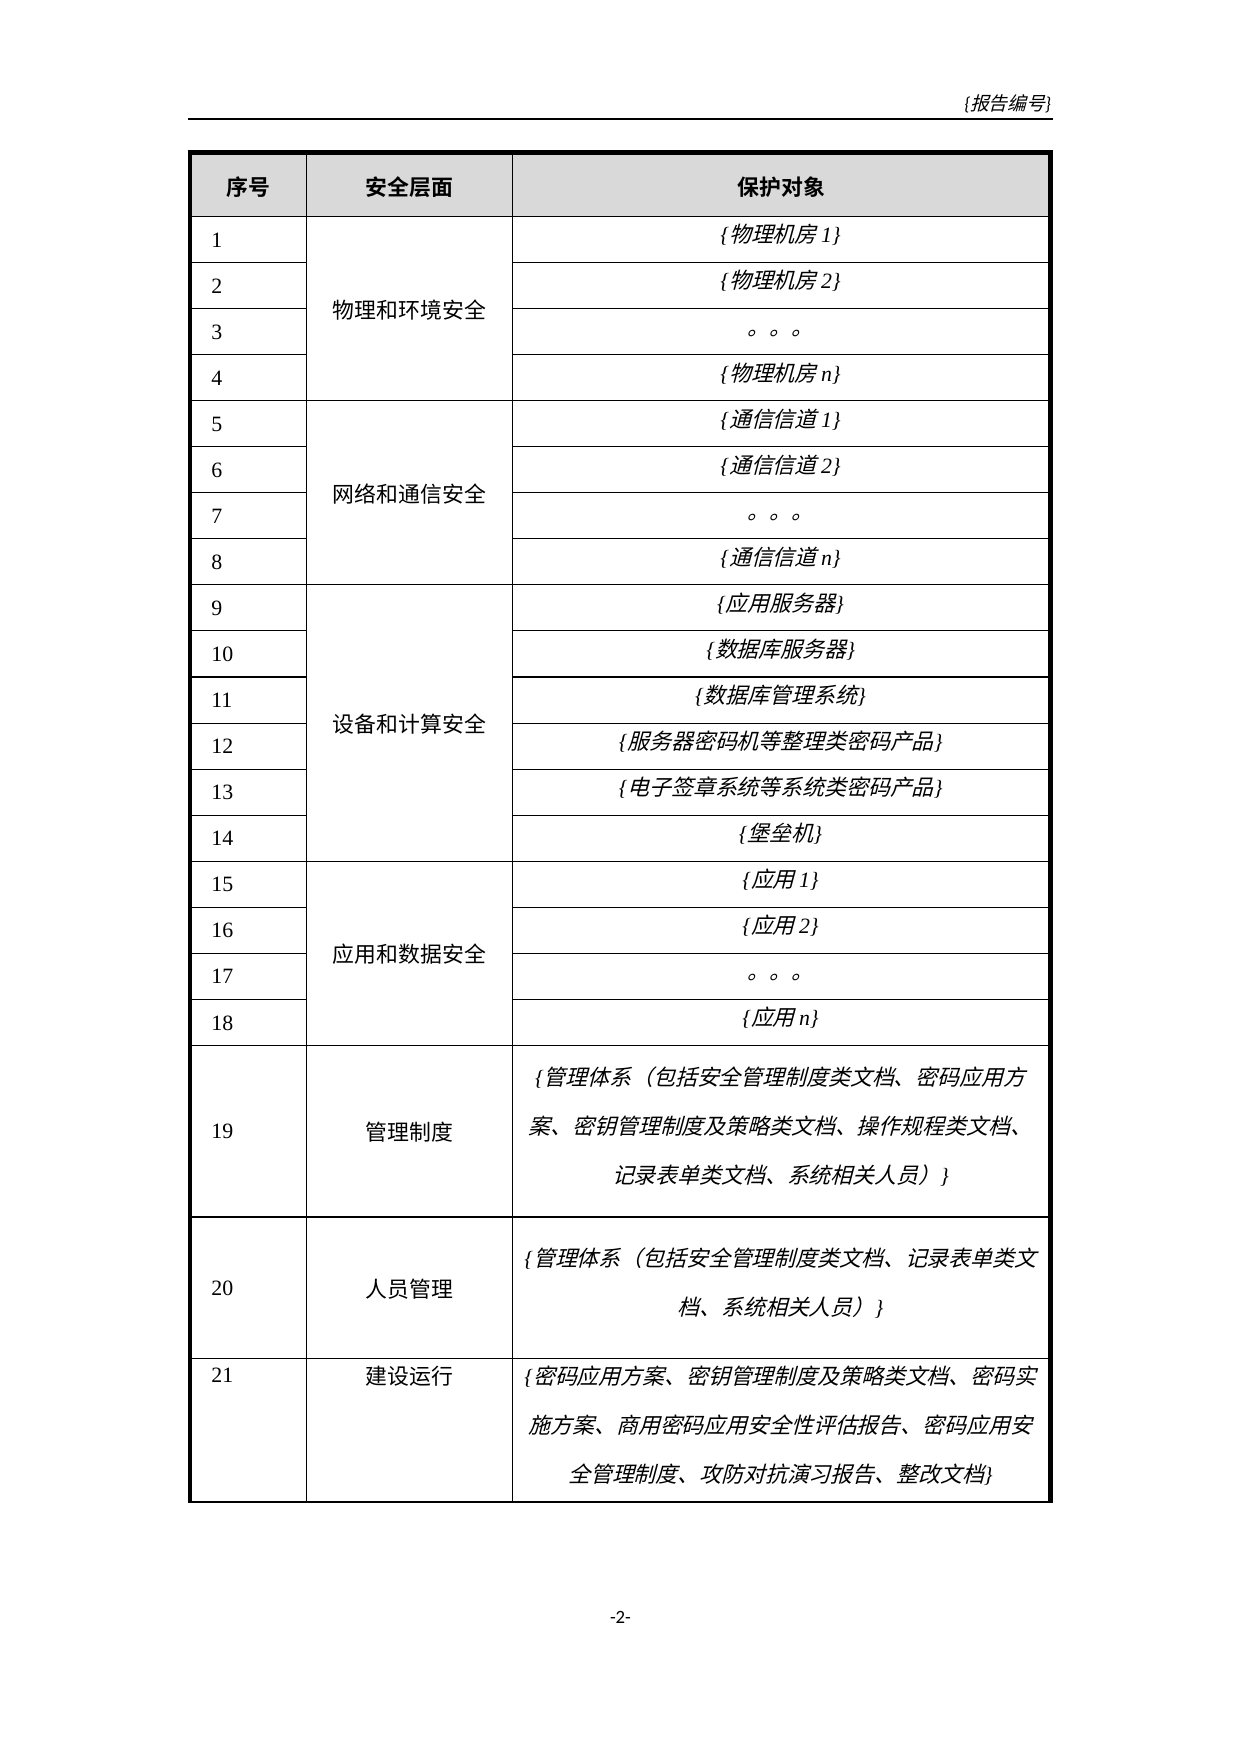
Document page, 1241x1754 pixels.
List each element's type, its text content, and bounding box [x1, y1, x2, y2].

table_cell [192, 1359, 306, 1501]
table_cell [192, 862, 306, 907]
table_cell [192, 770, 306, 814]
table_cell [192, 309, 306, 354]
table_cell [192, 493, 306, 538]
table_cell [192, 908, 306, 953]
table_cell [192, 263, 306, 308]
table_cell {电子签章系统等系统类密码产品} [513, 770, 1048, 814]
table_cell {堡垒机} [513, 816, 1048, 861]
table_cell 管理制度 [307, 1046, 512, 1216]
table_cell {物理机房2} [513, 263, 1048, 308]
table_cell [192, 631, 306, 676]
table_header 安全层面 [307, 155, 512, 216]
table_cell {数据库服务器} [513, 631, 1048, 676]
table_cell [192, 585, 306, 630]
table_cell [192, 816, 306, 861]
table_cell 物理和环境安全 [307, 217, 512, 400]
table_cell {应用1} [513, 862, 1048, 907]
table_cell 网络和通信安全 [307, 401, 512, 584]
table_header 保护对象 [513, 155, 1048, 216]
table_cell [192, 954, 306, 999]
table_cell 建设运行 [307, 1359, 512, 1501]
table_cell {物理机房n} [513, 355, 1048, 400]
table_cell [192, 1000, 306, 1045]
table_cell [192, 539, 306, 584]
table_cell 人员管理 [307, 1218, 512, 1358]
table_cell [192, 217, 306, 262]
table_cell 设备和计算安全 [307, 585, 512, 861]
table_cell [192, 1046, 306, 1216]
table_cell {管理体系（包括安全管理制度类文档、密码应用方案、密钥管理制度及策略类文档、操作规程类文档、记录表单类文档、系统相关人员）} [513, 1046, 1048, 1216]
table_cell [192, 678, 306, 722]
table_cell 。。。 [513, 309, 1048, 354]
table_cell {应用n} [513, 1000, 1048, 1045]
table_cell [192, 401, 306, 446]
table_cell 。。。 [513, 954, 1048, 999]
table_cell {应用2} [513, 908, 1048, 953]
table_cell {通信信道2} [513, 447, 1048, 492]
table_cell {数据库管理系统} [513, 678, 1048, 722]
table_cell {管理体系（包括安全管理制度类文档、记录表单类文档、系统相关人员）} [513, 1218, 1048, 1358]
table_cell {物理机房1} [513, 217, 1048, 262]
table_cell {通信信道n} [513, 539, 1048, 584]
table_cell {通信信道1} [513, 401, 1048, 446]
table_cell {密码应用方案、密钥管理制度及策略类文档、密码实施方案、商用密码应用安全性评估报告、密码应用安全管理制度、攻防对抗演习报告、整改文档} [513, 1359, 1048, 1501]
table_cell [192, 355, 306, 400]
table_cell 。。。 [513, 493, 1048, 538]
table_cell [192, 447, 306, 492]
table_cell {服务器密码机等整理类密码产品} [513, 724, 1048, 768]
table_cell [192, 1218, 306, 1358]
table_cell [192, 724, 306, 768]
table_header 序号 [192, 155, 306, 216]
table_cell 应用和数据安全 [307, 862, 512, 1045]
table_cell {应用服务器} [513, 585, 1048, 630]
